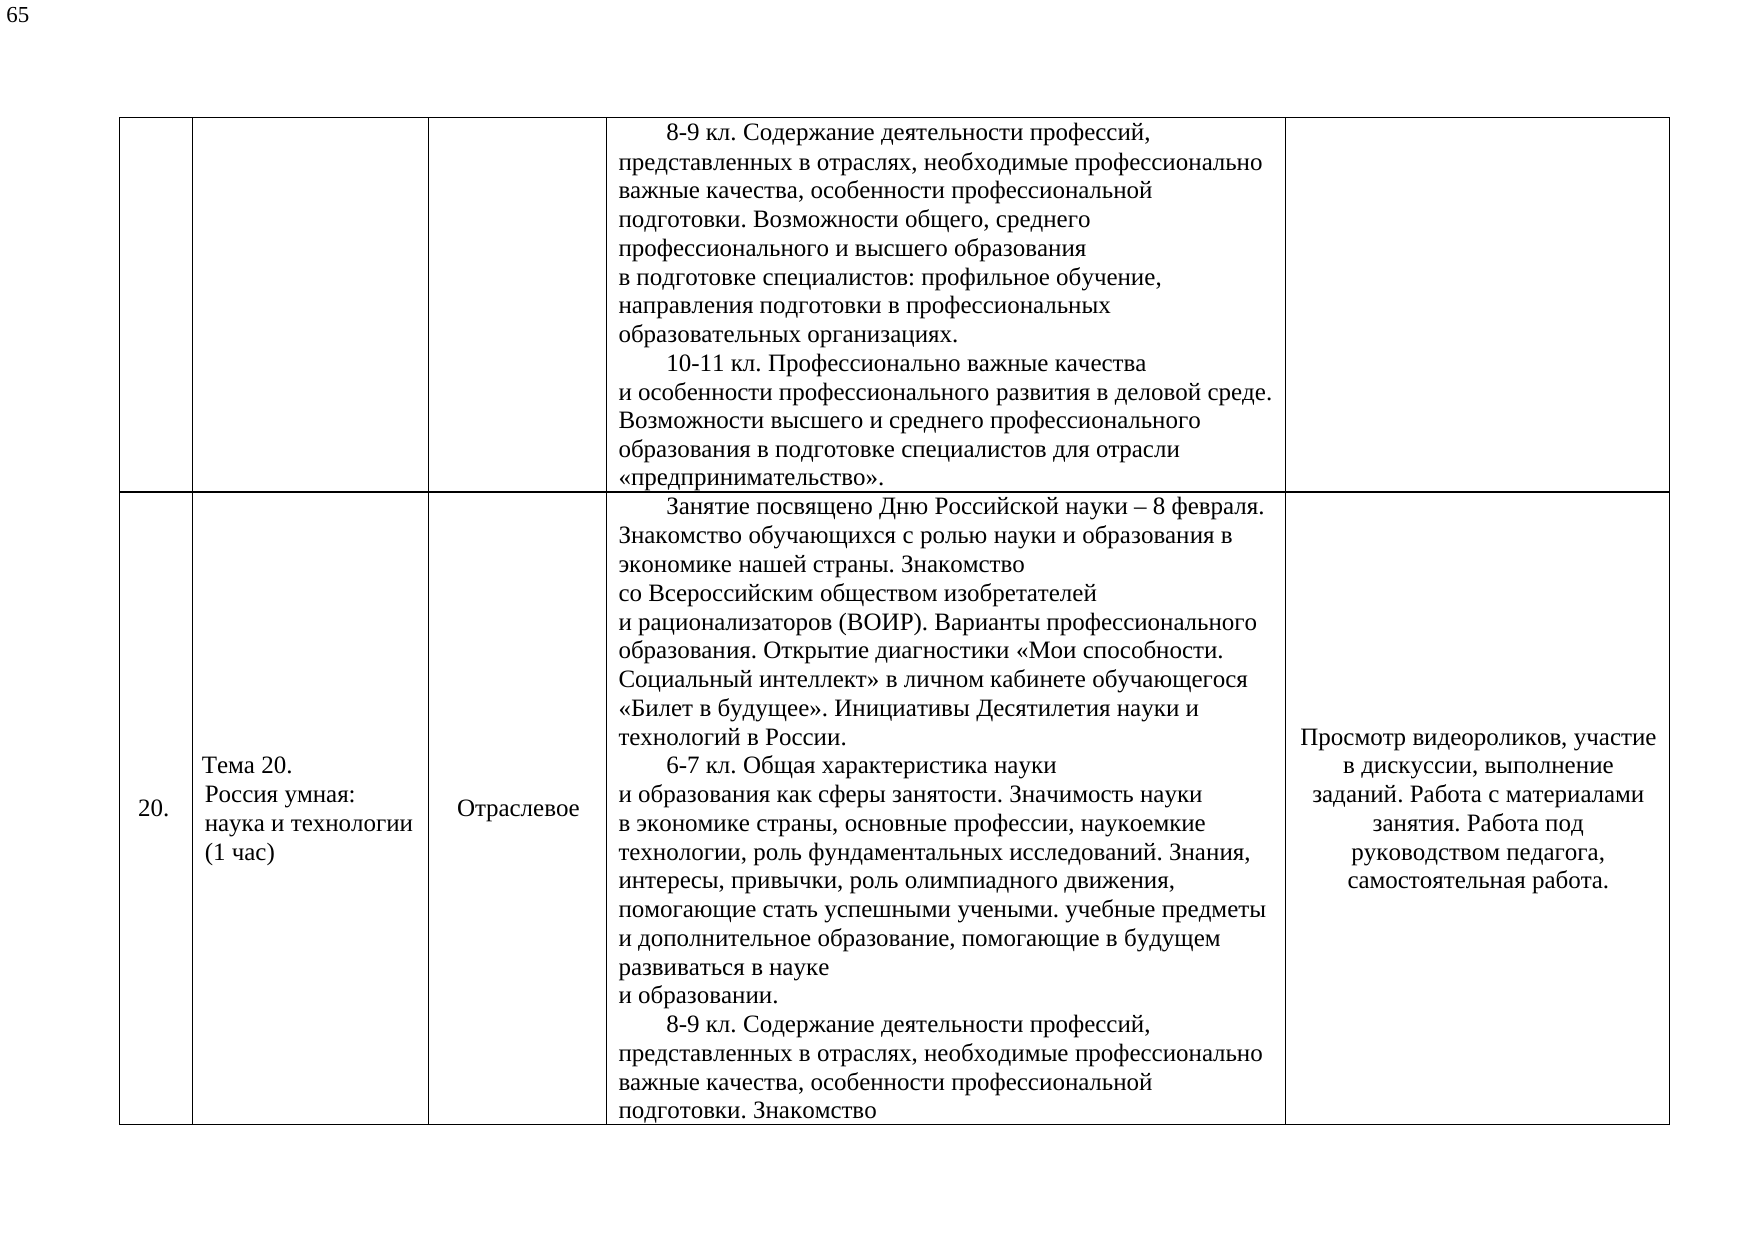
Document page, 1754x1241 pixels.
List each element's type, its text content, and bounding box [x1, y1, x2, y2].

table_header 8-9 кл. Содержание деятельности профессий, представленных в отраслях, необходимые профессионально важные качества, особенности профессиональной подготовки. Возможности общего, среднего профессионального и высшего образования в подготовке специалистов: профильное обучение, направления подготовки в профессиональных образовательных организациях. 10-11 кл. Профессионально важные качества и особенности профессионального развития в деловой среде. Возможности высшего и среднего профессионального образования в подготовке специалистов для отрасли «предпринимательство». [607, 118, 1285, 491]
table_header [1286, 118, 1669, 491]
table_header [193, 118, 428, 491]
table_header [120, 118, 192, 491]
table_cell Тема 20. Россия умная: наука и технологии (1 час) [193, 493, 428, 1124]
table_cell Занятие посвящено Дню Российской науки – 8 февраля. Знакомство обучающихся с ролью науки и образования в экономике нашей страны. Знакомство со Всероссийским обществом изобретателей и рационализаторов (ВОИР). Варианты профессионального образования. Открытие диагностики «Мои способности. Социальный интеллект» в личном кабинете обучающегося «Билет в будущее». Инициативы Десятилетия науки и технологий в России. 6-7 кл. Общая характеристика науки и образования как сферы занятости. Значимость науки в экономике страны, основные профессии, наукоемкие технологии, роль фундаментальных исследований. Знания, интересы, привычки, роль олимпиадного движения, помогающие стать успешными учеными. учебные предметы и дополнительное образование, помогающие в будущем развиваться в науке и образовании. 8-9 кл. Содержание деятельности профессий, представленных в отраслях, необходимые профессионально важные качества, особенности профессиональной подготовки. Знакомство [607, 493, 1285, 1124]
table_cell Отраслевое [429, 493, 606, 1124]
table_header [429, 118, 606, 491]
table_cell Просмотр видеороликов, участие в дискуссии, выполнение заданий. Работа с материалами занятия. Работа под руководством педагога, самостоятельная работа. [1286, 493, 1669, 1124]
table_cell 20. [120, 493, 192, 1124]
